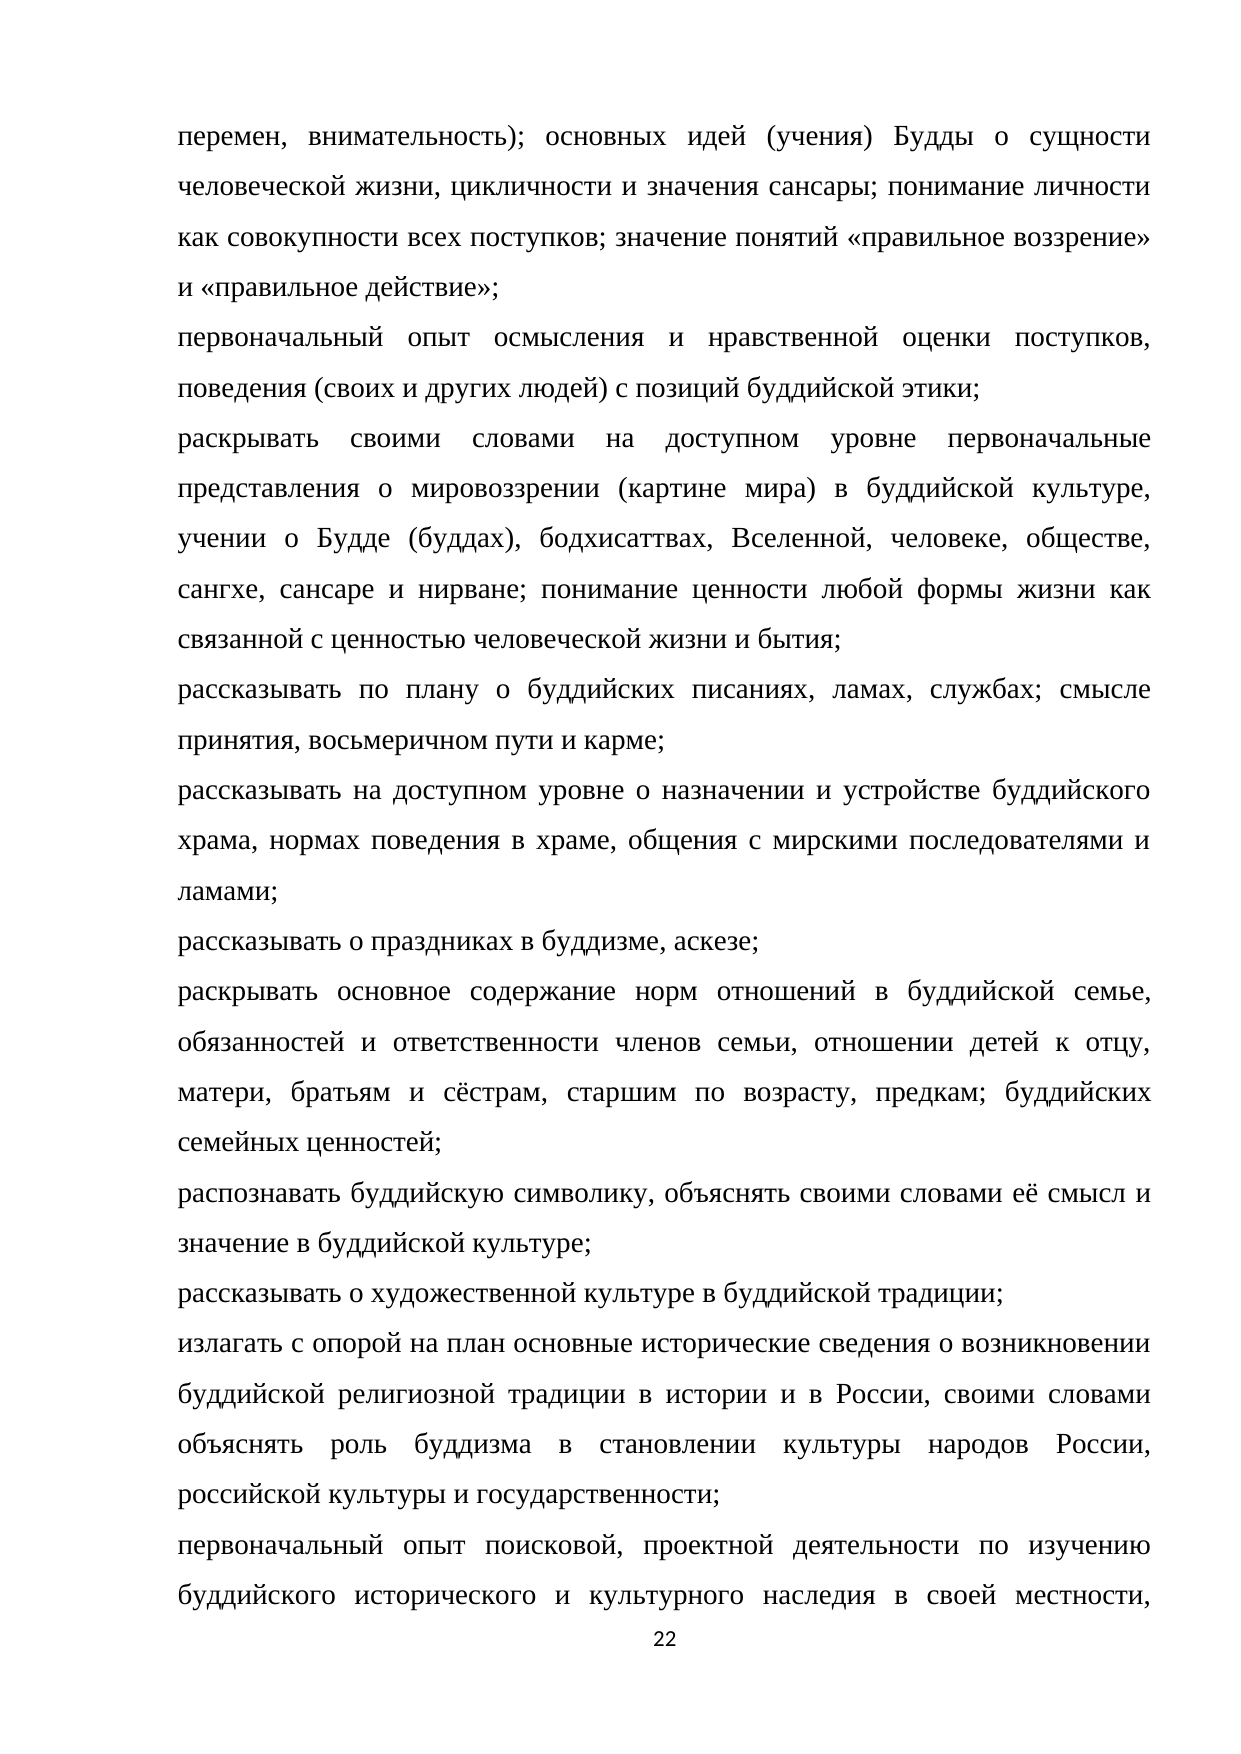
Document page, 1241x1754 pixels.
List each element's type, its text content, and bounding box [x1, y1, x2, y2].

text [177, 118, 1152, 303]
text излагать с опорой на план основные исторические сведения о возникновении буддийской религиозной традиции в истории и в России, своими словами объяснять роль буддизма в становлении культуры народов России, российской культуры и государственности; [177, 1326, 1152, 1510]
text раскрывать своими словами на доступном уровне первоначальные представления о мировоззрении (картине мира) в буддийской культуре, учении о Будде (буддах), бодхисаттвах, Вселенной, человеке, обществе, сангхе, сансаре и нирване; понимание ценности любой формы жизни как связанной с ценностью человеческой жизни и бытия; [177, 420, 1152, 655]
text рассказывать по плану о буддийских писаниях, ламах, службах; смысле принятия, восьмеричном пути и карме; [177, 672, 1152, 755]
text рассказывать о художественной культуре в буддийской традиции; [177, 1275, 1152, 1309]
text рассказывать о праздниках в буддизме, аскезе; [177, 923, 1152, 957]
text первоначальный опыт осмысления и нравственной оценки поступков, поведения (своих и других людей) с позиций буддийской этики; [177, 319, 1152, 403]
text рассказывать на доступном уровне о назначении и устройстве буддийского храма, нормах поведения в храме, общения с мирскими последователями и ламами; [177, 772, 1152, 906]
text раскрывать основное содержание норм отношений в буддийской семье, обязанностей и ответственности членов семьи, отношении детей к отцу, матери, братьям и сёстрам, старшим по возрасту, предкам; буддийских семейных ценностей; [177, 973, 1152, 1158]
text распознавать буддийскую символику, объяснять своими словами её смысл и значение в буддийской культуре; [177, 1175, 1152, 1258]
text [177, 1527, 1152, 1611]
